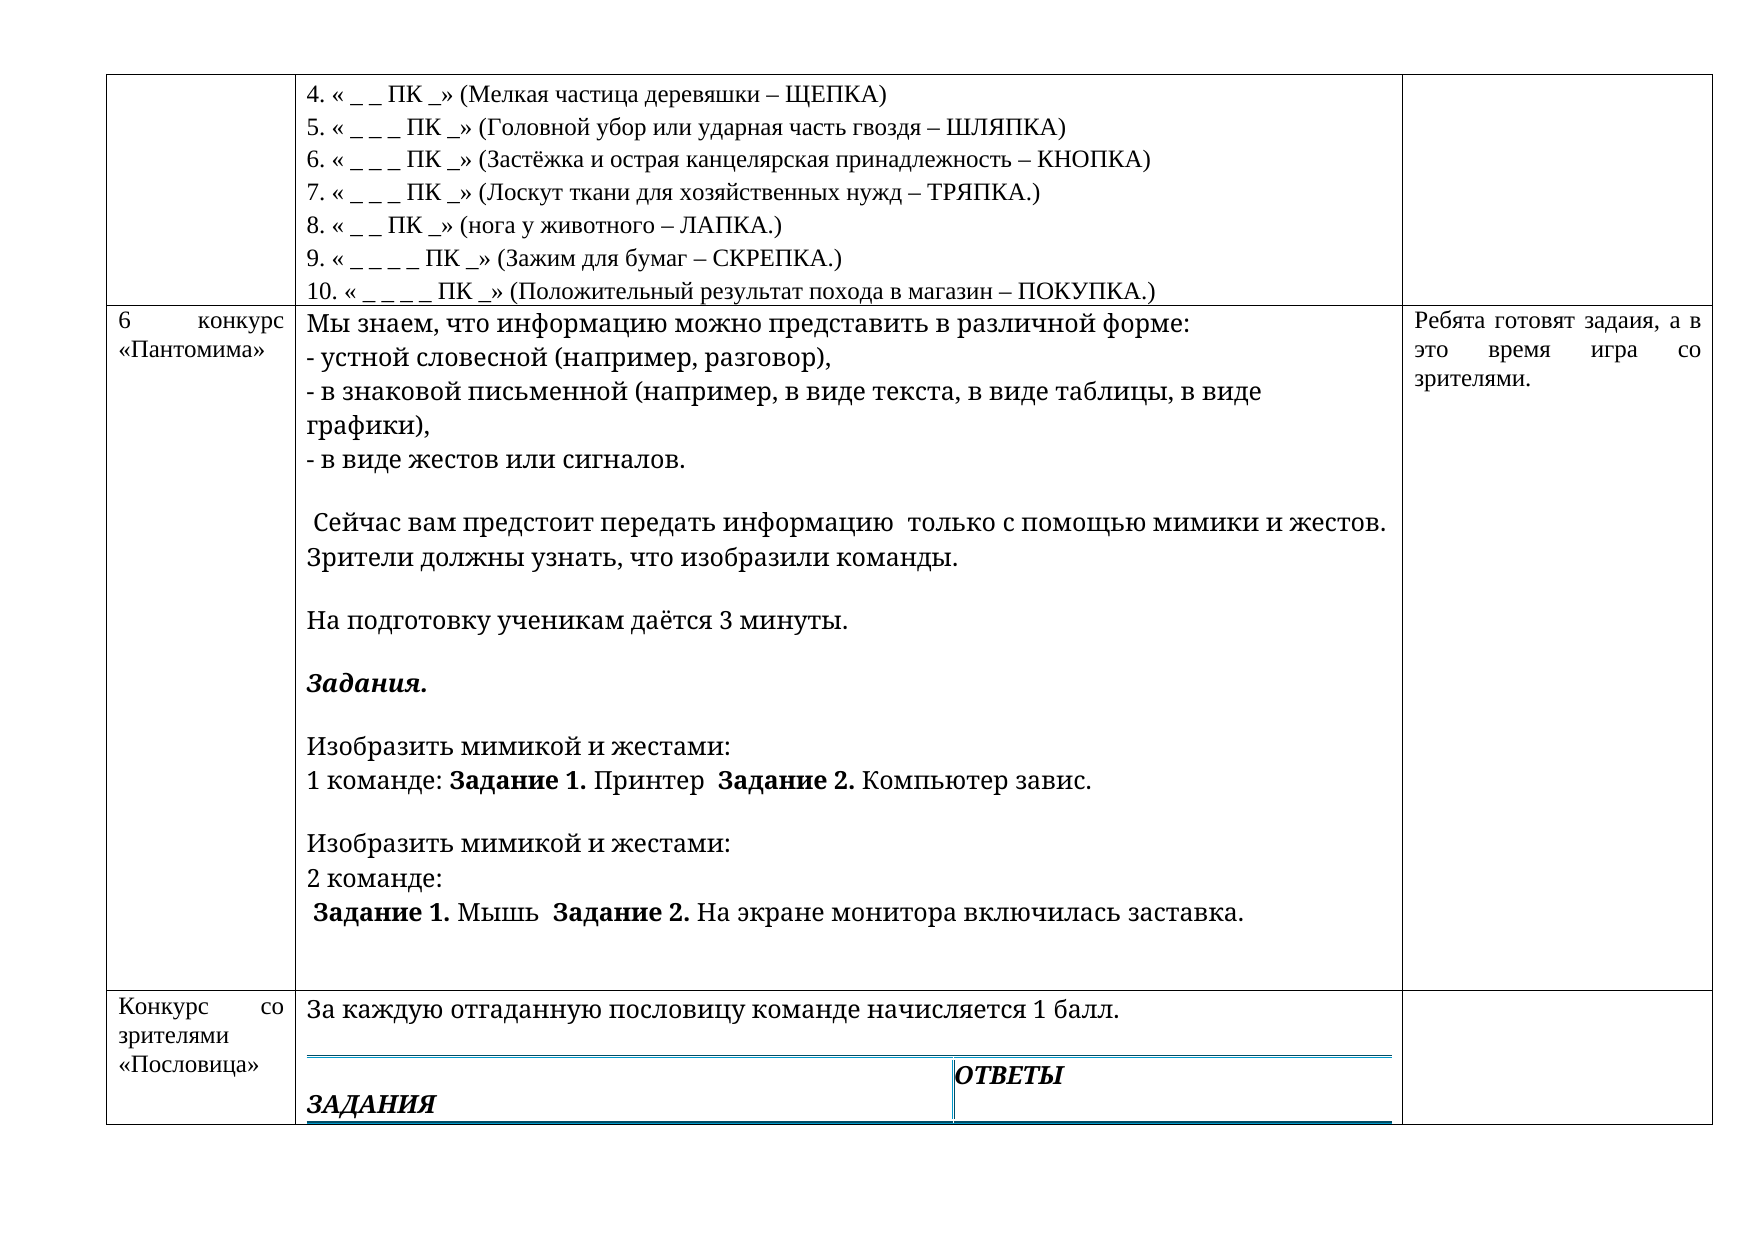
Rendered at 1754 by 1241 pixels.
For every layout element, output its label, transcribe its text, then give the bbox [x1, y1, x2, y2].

table_cell 6 конкурс «Пантомима» [107, 306, 295, 990]
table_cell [296, 991, 1402, 1124]
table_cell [107, 75, 295, 304]
table_cell [1403, 991, 1712, 1124]
table_cell Мы знаем, что информацию можно представить в различной форме: - устной словесной (например, разговор), - в знаковой письменной (например, в виде текста, в виде таблицы, в виде графики), - в виде жестов или сигналов. Сейчас вам предстоит передать информацию только с помощью мимики и жестов. Зрители должны узнать, что изобразили команды. На подготовку ученикам даётся 3 минуты. Задания. Изобразить мимикой и жестами: 1 команде: Задание 1. Принтер Задание 2. Компьютер завис. Изобразить мимикой и жестами: 2 команде: Задание 1. Мышь Задание 2. На экране монитора включилась заставка. [296, 306, 1402, 990]
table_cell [107, 991, 295, 1124]
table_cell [1403, 75, 1712, 304]
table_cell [296, 75, 1402, 304]
table_cell Ребята готовят задаия, а в это время игра со зрителями. [1403, 306, 1712, 990]
